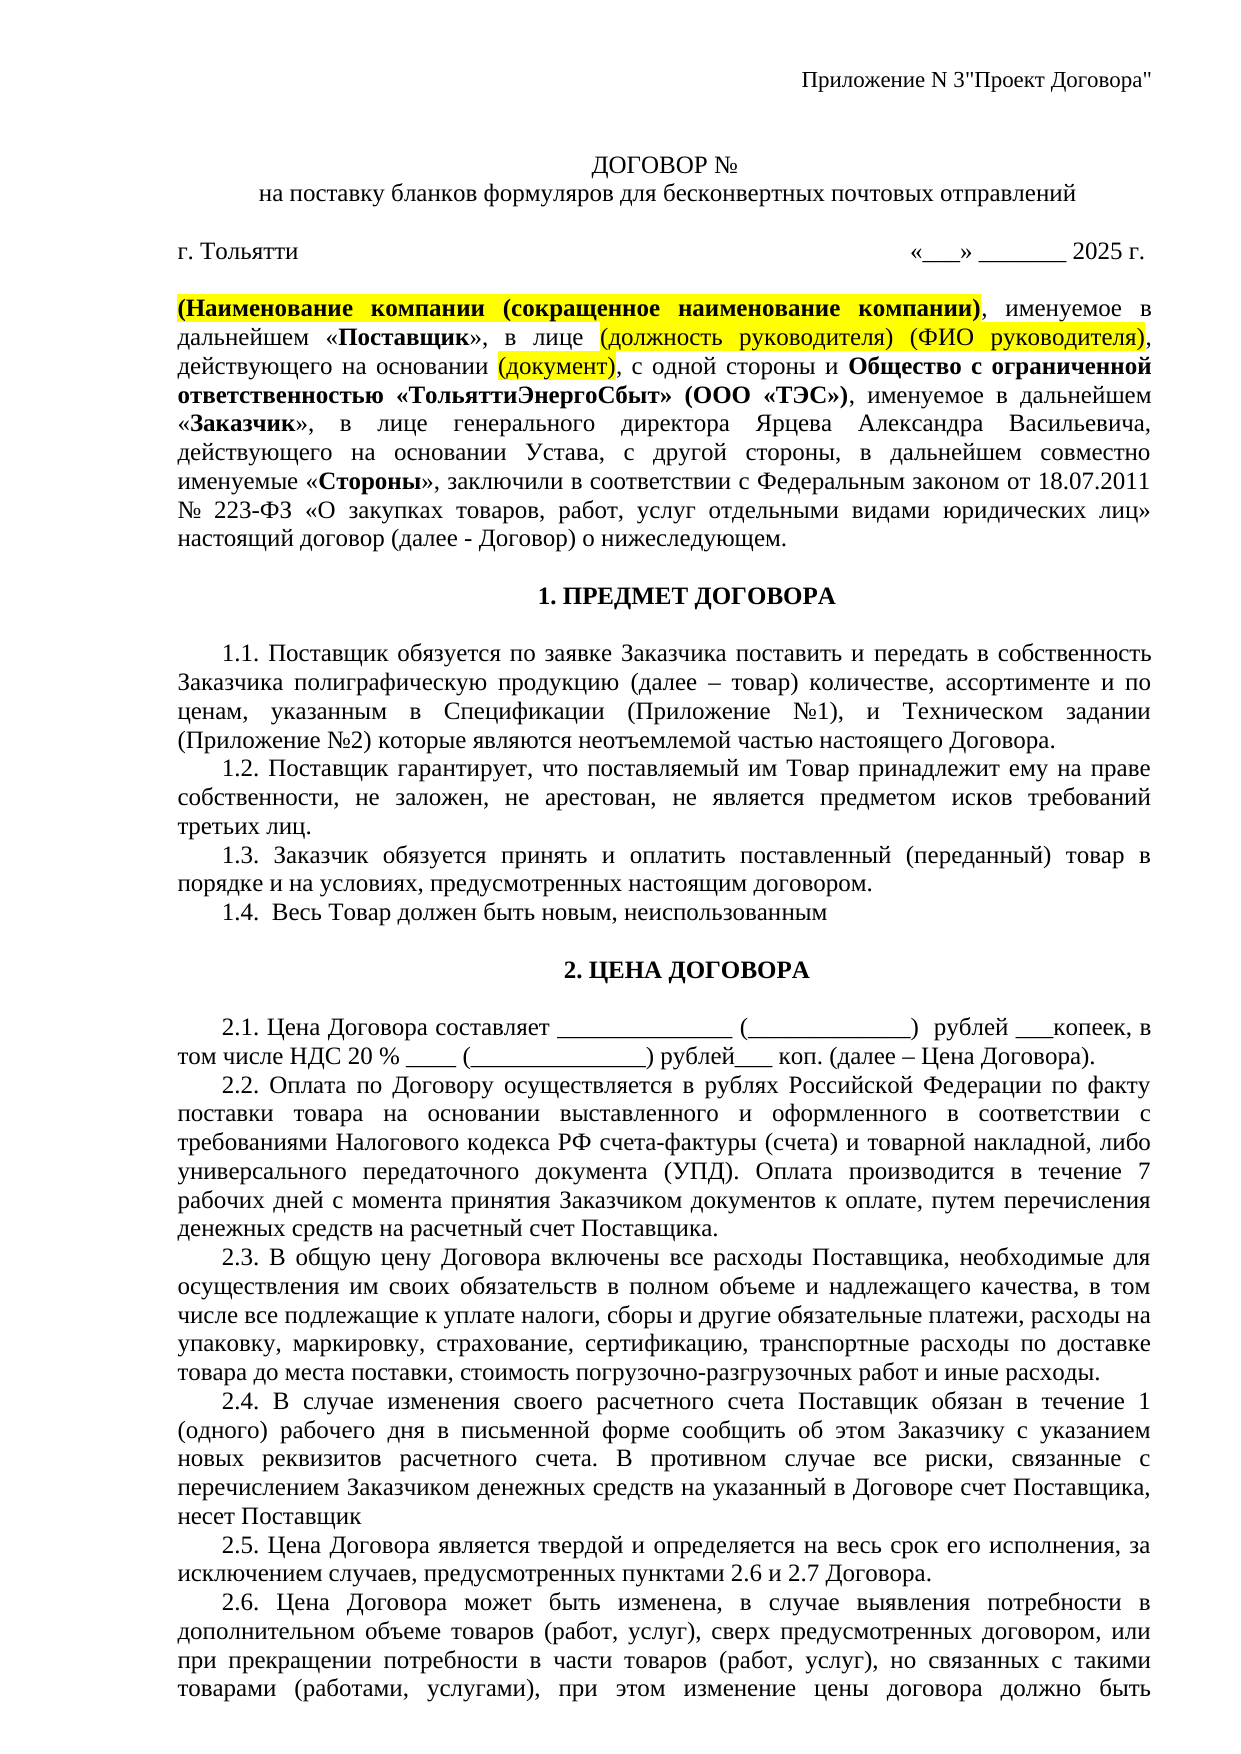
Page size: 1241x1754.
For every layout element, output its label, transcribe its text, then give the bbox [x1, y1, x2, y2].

text 1. ПРЕДМЕТ ДОГОВОРА [177, 581, 1152, 610]
text 2.1. Цена Договора составляет ______________ (_____________) рублей ___копеек, в том числе НДС 20 % ____ (______________) рублей___ коп. (далее – Цена Договора). [177, 1012, 1152, 1070]
text 1.1. Поставщик обязуется по заявке Заказчика поставить и передать в собственность Заказчика полиграфическую продукцию (далее – товар) количестве, ассортименте и по ценам, указанным в Спецификации (Приложение №1), и Техническом задании (Приложение №2) которые являются неотъемлемой частью настоящего Договора. [177, 638, 1152, 753]
text г. Тольятти «___» _______ 2025 г. [177, 236, 1152, 265]
text ДОГОВОР № [177, 150, 1152, 178]
text на поставку бланков формуляров для бесконвертных почтовых отправлений [177, 178, 1152, 207]
text 1.2. Поставщик гарантирует, что поставляемый им Товар принадлежит ему на праве собственности, не заложен, не арестован, не является предметом исков требований третьих лиц. [177, 753, 1152, 840]
text 1.3. Заказчик обязуется принять и оплатить поставленный (переданный) товар в порядке и на условиях, предусмотренных настоящим договором. [177, 840, 1152, 897]
text 2.2. Оплата по Договору осуществляется в рублях Российской Федерации по факту поставки товара на основании выставленного и оформленного в соответствии с требованиями Налогового кодекса РФ счета-фактуры (счета) и товарной накладной, либо универсального передаточного документа (УПД). Оплата производится в течение 7 рабочих дней с момента принятия Заказчиком документов к оплате, путем перечисления денежных средств на расчетный счет Поставщика. [177, 1070, 1152, 1242]
text 2.3. В общую цену Договора включены все расходы Поставщика, необходимые для осуществления им своих обязательств в полном объеме и надлежащего качества, в том числе все подлежащие к уплате налоги, сборы и другие обязательные платежи, расходы на упаковку, маркировку, страхование, сертификацию, транспортные расходы по доставке товара до места поставки, стоимость погрузочно-разгрузочных работ и иные расходы. [177, 1242, 1152, 1386]
text 1.4. Весь Товар должен быть новым, неиспользованным [177, 897, 1152, 926]
text 2.5. Цена Договора является твердой и определяется на весь срок его исполнения, за исключением случаев, предусмотренных пунктами 2.6 и 2.7 Договора. [177, 1530, 1152, 1587]
text 2.4. В случае изменения своего расчетного счета Поставщик обязан в течение 1 (одного) рабочего дня в письменной форме сообщить об этом Заказчику с указанием новых реквизитов расчетного счета. В противном случае все риски, связанные с перечислением Заказчиком денежных средств на указанный в Договоре счет Поставщика, несет Поставщик [177, 1386, 1152, 1530]
text 2. ЦЕНА ДОГОВОРА [177, 955, 1152, 983]
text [177, 1587, 1152, 1702]
text Приложение N 3"Проект Договора" [177, 66, 1152, 92]
text (Наименование компании (сокращенное наименование компании), именуемое в дальнейшем «Поставщик», в лице (должность руководителя) (ФИО руководителя), действующего на основании (документ), с одной стороны и Общество с ограниченной ответственностью «ТольяттиЭнергоСбыт» (ООО «ТЭС»), именуемое в дальнейшем «Заказчик», в лице генерального директора Ярцева Александра Васильевича, действующего на основании Устава, с другой стороны, в дальнейшем совместно именуемые «Стороны», заключили в соответствии с Федеральным законом от 18.07.2011 № 223-ФЗ «О закупках товаров, работ, услуг отдельными видами юридических лиц» настоящий договор (далее - Договор) о нижеследующем. [177, 293, 1152, 552]
